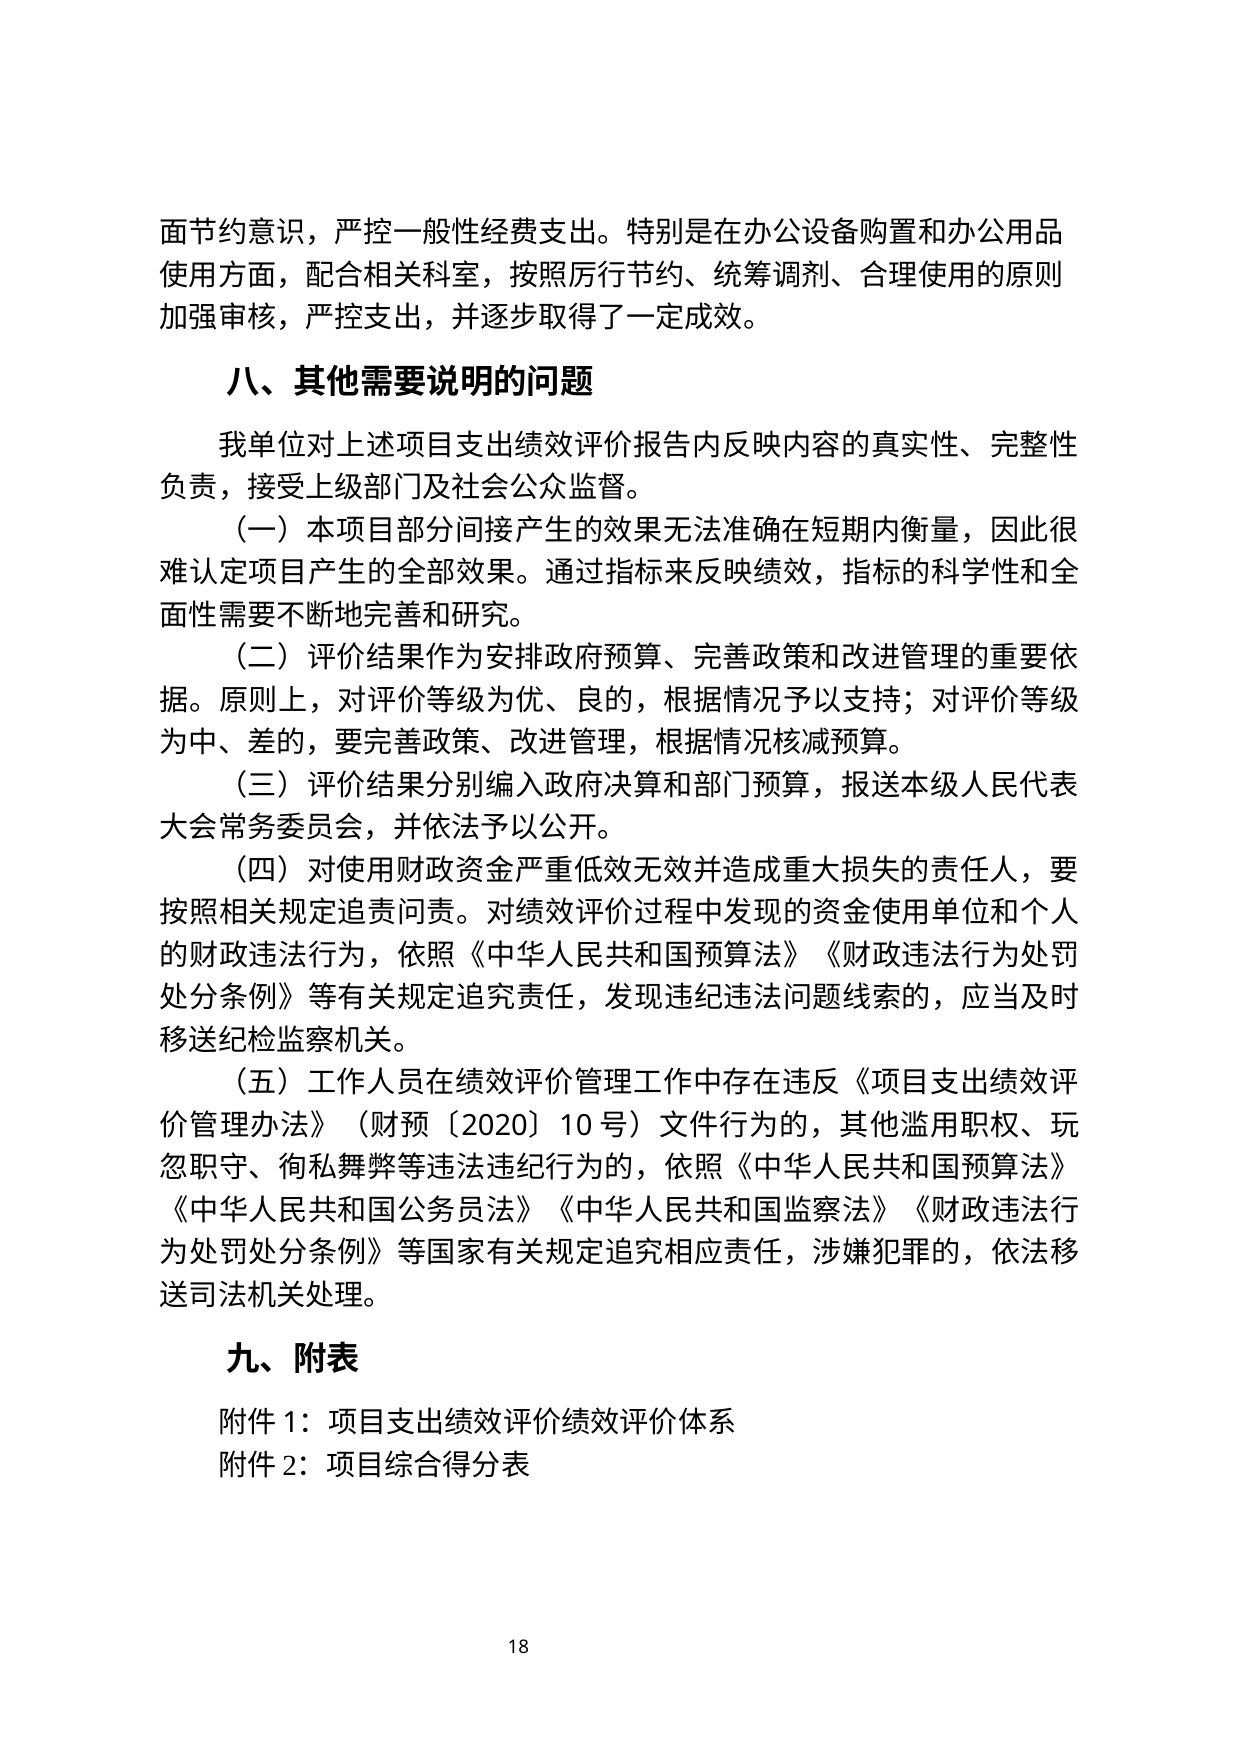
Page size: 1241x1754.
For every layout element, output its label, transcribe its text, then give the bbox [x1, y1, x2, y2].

text （二）评价结果作为安排政府预算、完善政策和改进管理的重要依据。原则上，对评价等级为优、良的，根据情况予以支持；对评价等级为中、差的，要完善政策、改进管理，根据情况核减预算。 [159, 634, 1081, 761]
text （一）本项目部分间接产生的效果无法准确在短期内衡量，因此很难认定项目产生的全部效果。通过指标来反映绩效，指标的科学性和全面性需要不断地完善和研究。 [159, 506, 1081, 634]
text （三）评价结果分别编入政府决算和部门预算，报送本级人民代表大会常务委员会，并依法予以公开。 [159, 761, 1081, 846]
text 我单位对上述项目支出绩效评价报告内反映内容的真实性、完整性负责，接受上级部门及社会公众监督。 [159, 421, 1081, 506]
subtitle 九、附表 [159, 1314, 1081, 1399]
text 附件2：项目综合得分表 [159, 1441, 1081, 1484]
text 附件1：项目支出绩效评价绩效评价体系 [159, 1399, 1081, 1441]
subtitle 八、其他需要说明的问题 [159, 336, 1081, 421]
text （四）对使用财政资金严重低效无效并造成重大损失的责任人，要按照相关规定追责问责。对绩效评价过程中发现的资金使用单位和个人的财政违法行为，依照《中华人民共和国预算法》《财政违法行为处罚处分条例》等有关规定追究责任，发现违纪违法问题线索的，应当及时移送纪检监察机关。 [159, 846, 1081, 1059]
text （五）工作人员在绩效评价管理工作中存在违反《项目支出绩效评价管理办法》（财预〔2020〕10号）文件行为的，其他滥用职权、玩忽职守、徇私舞弊等违法违纪行为的，依照《中华人民共和国预算法》《中华人民共和国公务员法》《中华人民共和国监察法》《财政违法行为处罚处分条例》等国家有关规定追究相应责任，涉嫌犯罪的，依法移送司法机关处理。 [159, 1059, 1081, 1314]
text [159, 209, 1081, 336]
